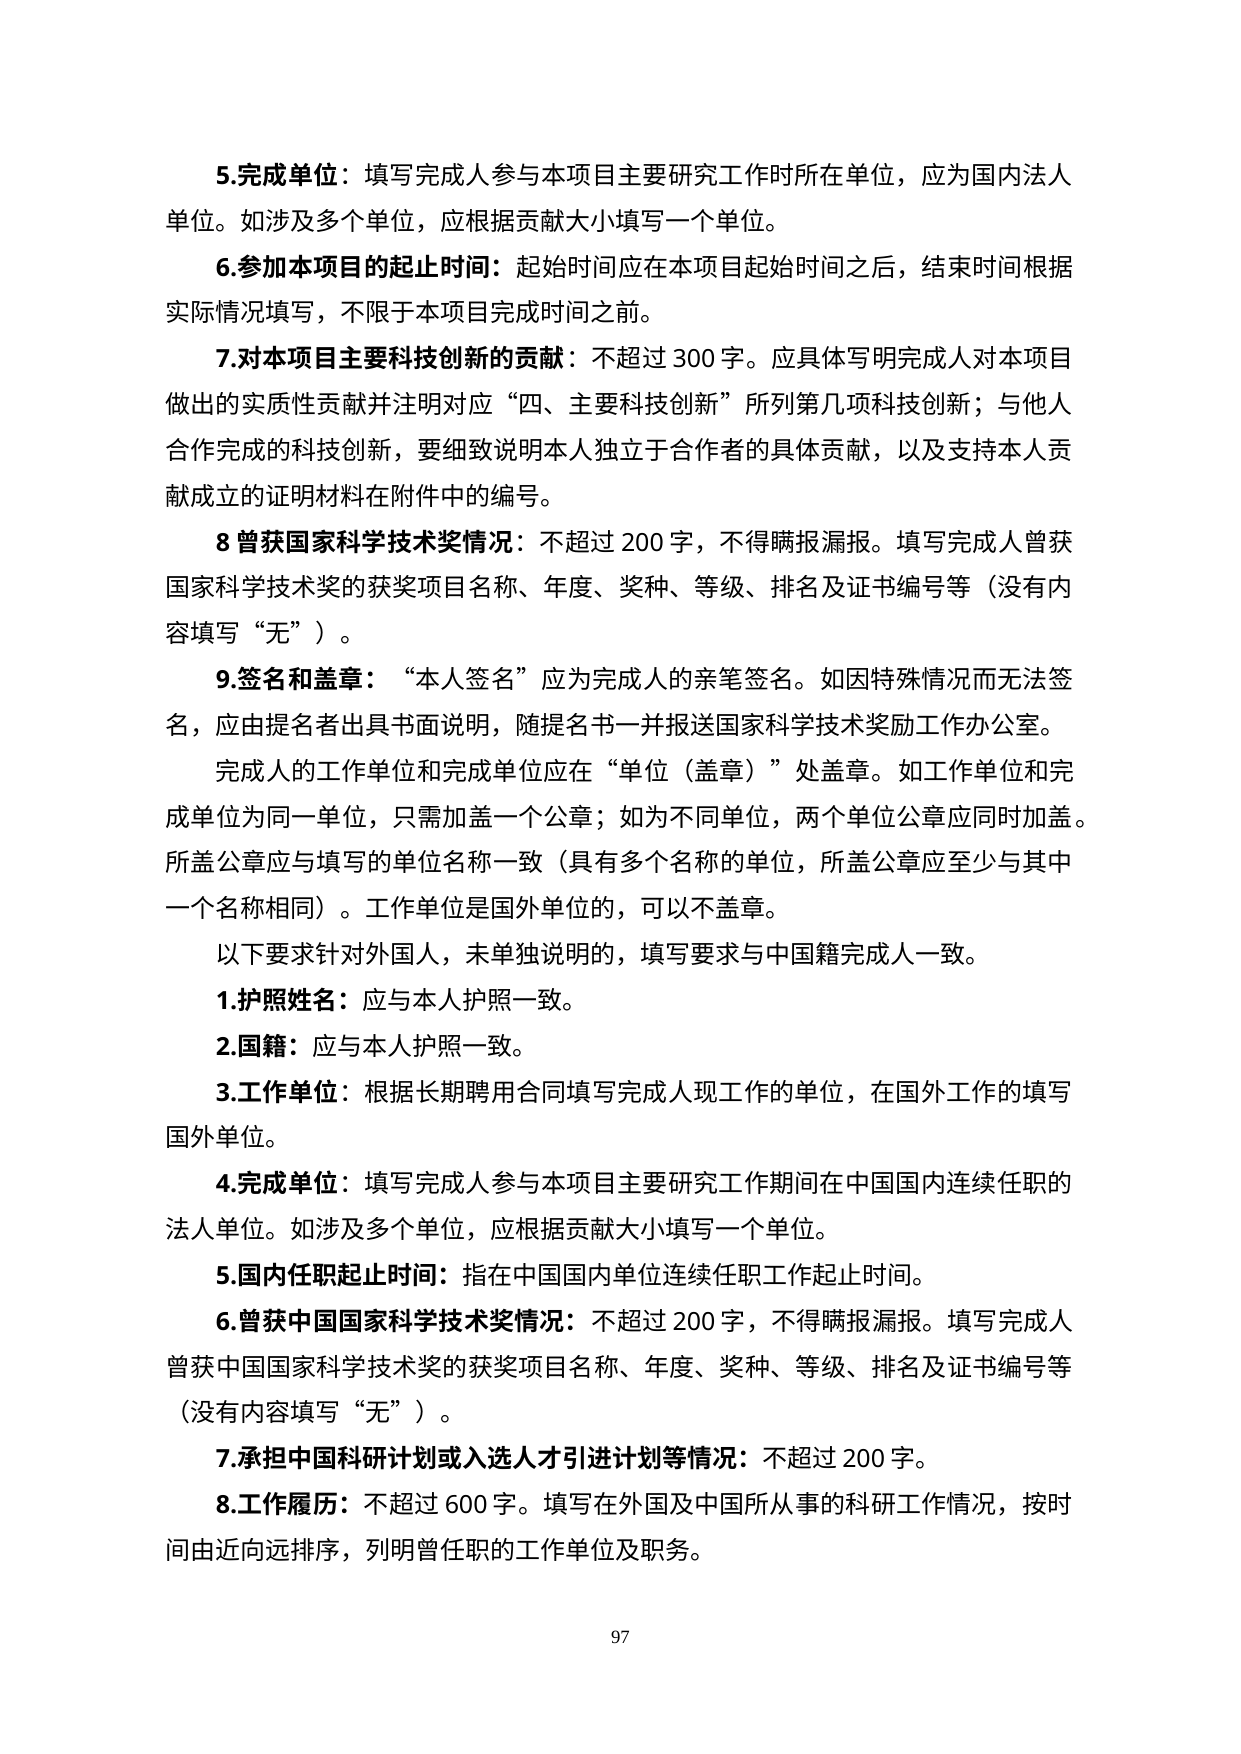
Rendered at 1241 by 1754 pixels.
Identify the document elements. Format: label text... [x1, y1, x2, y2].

text 完成人的工作单位和完成单位应在“单位（盖章）”处盖章。如工作单位和完成单位为同一单位，只需加盖一个公章；如为不同单位，两个单位公章应同时加盖。所盖公章应与填写的单位名称一致（具有多个名称的单位，所盖公章应至少与其中一个名称相同）。工作单位是国外单位的，可以不盖章。 [165, 743, 1075, 927]
text 5.国内任职起止时间：指在中国国内单位连续任职工作起止时间。 [165, 1248, 1075, 1293]
text 8.工作履历：不超过600字。填写在外国及中国所从事的科研工作情况，按时间由近向远排序，列明曾任职的工作单位及职务。 [165, 1477, 1075, 1568]
text 以下要求针对外国人，未单独说明的，填写要求与中国籍完成人一致。 [165, 927, 1075, 973]
text 4.完成单位：填写完成人参与本项目主要研究工作期间在中国国内连续任职的法人单位。如涉及多个单位，应根据贡献大小填写一个单位。 [165, 1156, 1075, 1248]
text 1.护照姓名：应与本人护照一致。 [165, 973, 1075, 1018]
text 6.参加本项目的起止时间：起始时间应在本项目起始时间之后，结束时间根据实际情况填写，不限于本项目完成时间之前。 [165, 239, 1075, 331]
text 9.签名和盖章：“本人签名”应为完成人的亲笔签名。如因特殊情况而无法签名，应由提名者出具书面说明，随提名书一并报送国家科学技术奖励工作办公室。 [165, 652, 1075, 743]
text 5.完成单位：填写完成人参与本项目主要研究工作时所在单位，应为国内法人单位。如涉及多个单位，应根据贡献大小填写一个单位。 [165, 148, 1075, 239]
text 3.工作单位：根据长期聘用合同填写完成人现工作的单位，在国外工作的填写国外单位。 [165, 1064, 1075, 1156]
text 6.曾获中国国家科学技术奖情况：不超过200字，不得瞒报漏报。填写完成人曾获中国国家科学技术奖的获奖项目名称、年度、奖种、等级、排名及证书编号等（没有内容填写“无”）。 [165, 1293, 1075, 1431]
text 7.对本项目主要科技创新的贡献：不超过300字。应具体写明完成人对本项目做出的实质性贡献并注明对应“四、主要科技创新”所列第几项科技创新；与他人合作完成的科技创新，要细致说明本人独立于合作者的具体贡献，以及支持本人贡献成立的证明材料在附件中的编号。 [165, 331, 1075, 514]
text 8曾获国家科学技术奖情况：不超过200字，不得瞒报漏报。填写完成人曾获国家科学技术奖的获奖项目名称、年度、奖种、等级、排名及证书编号等（没有内容填写“无”）。 [165, 514, 1075, 652]
text 2.国籍：应与本人护照一致。 [165, 1018, 1075, 1064]
text 7.承担中国科研计划或入选人才引进计划等情况：不超过200字。 [165, 1431, 1075, 1477]
